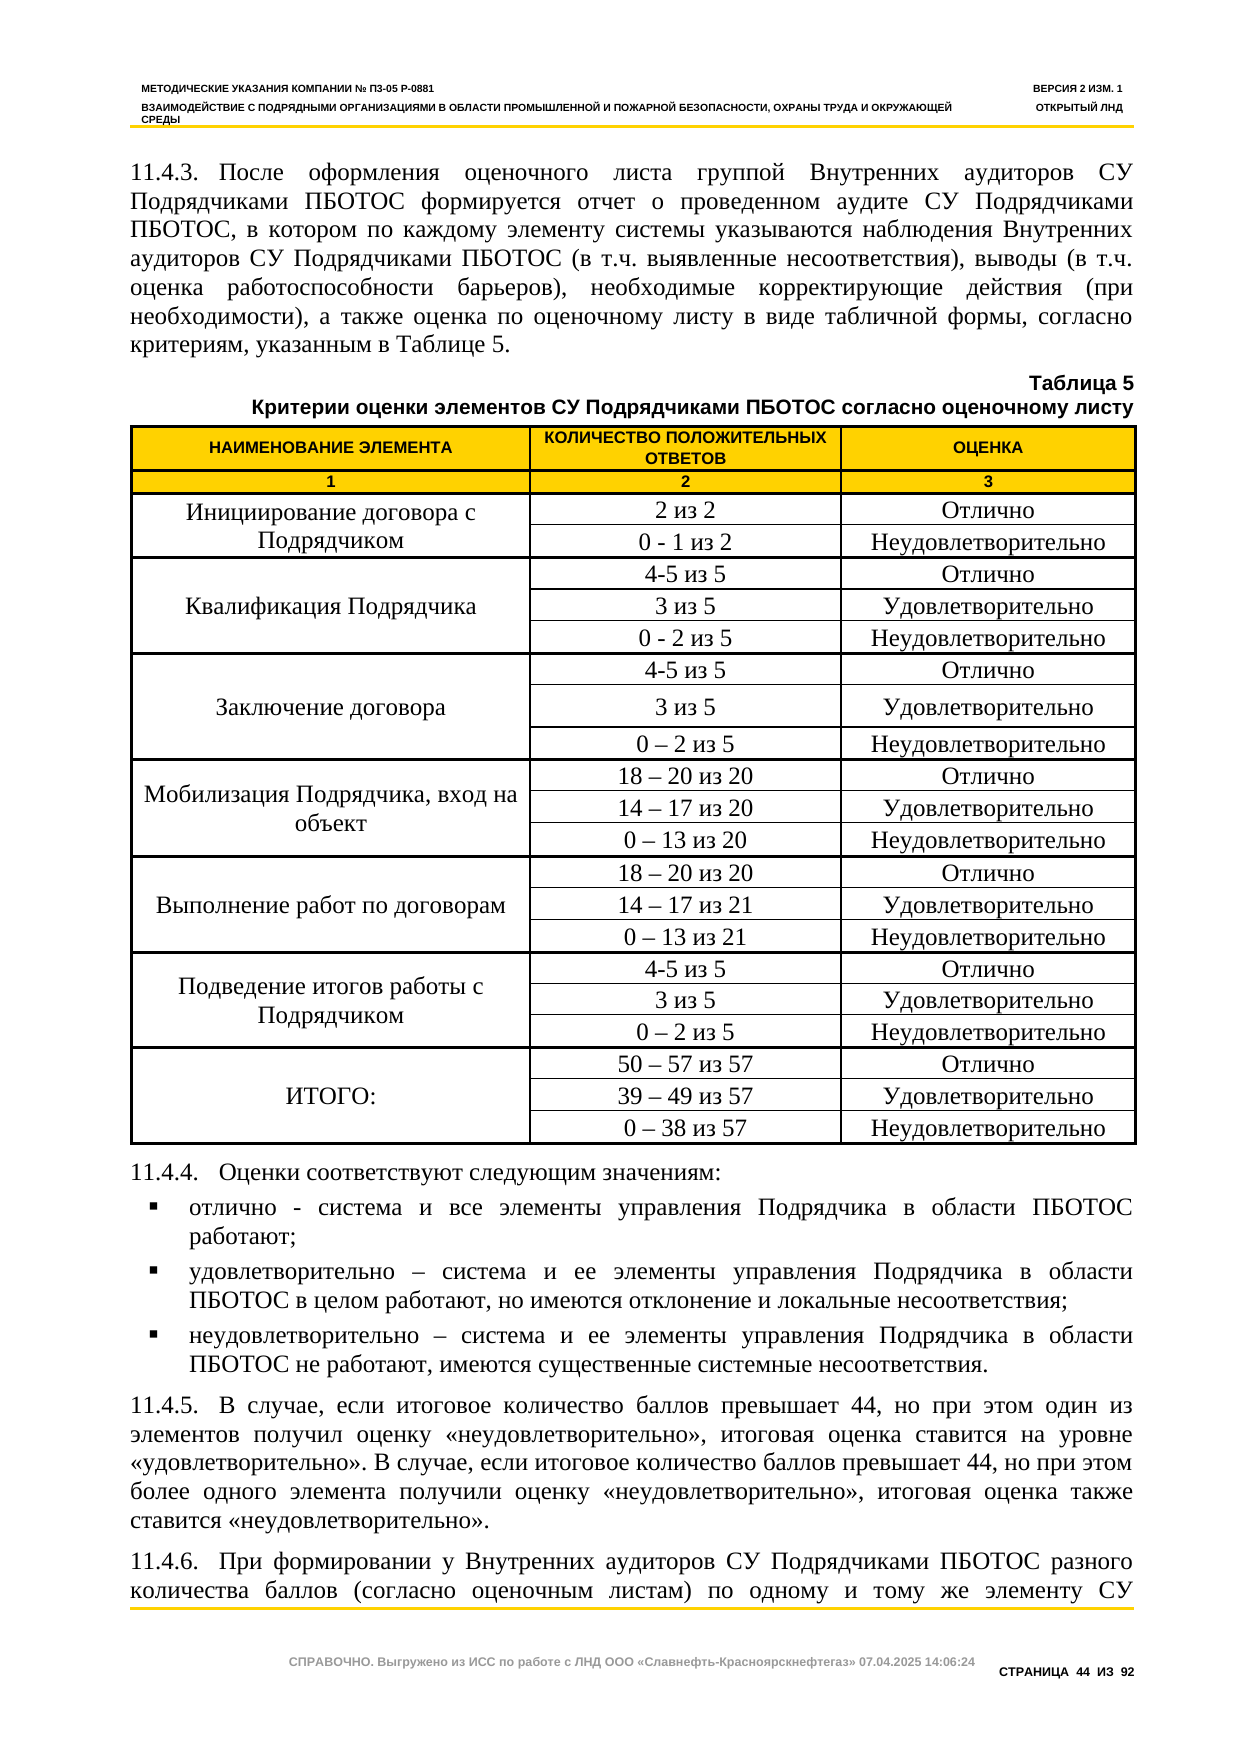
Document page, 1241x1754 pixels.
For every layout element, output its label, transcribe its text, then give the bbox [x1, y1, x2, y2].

table_cell 4-5 из 5 [531, 559, 840, 588]
table_cell 18 – 20 из 20 [531, 858, 840, 887]
list удовлетворительно – система и ее элементы управления Подрядчика в области ПБОТОС в целом работают, но имеются отклонение и локальные несоответствия; [148, 1256, 1134, 1314]
text Таблица 5 [130, 371, 1134, 395]
list отлично - система и все элементы управления Подрядчика в области ПБОТОС работают; [148, 1192, 1134, 1250]
table_cell Удовлетворительно [842, 1079, 1134, 1110]
table_cell 0 – 13 из 21 [531, 920, 840, 951]
table_cell 0 – 2 из 5 [531, 728, 840, 758]
table_cell 0 - 2 из 5 [531, 621, 840, 652]
table_cell 0 – 13 из 20 [531, 823, 840, 854]
table_cell Отлично [842, 655, 1134, 683]
table_cell Удовлетворительно [842, 590, 1134, 620]
table_cell Мобилизация Подрядчика, вход на объект [133, 761, 529, 854]
table_cell Отлично [842, 761, 1134, 790]
table_header Количество положительных ответов [531, 428, 840, 469]
table_cell 39 – 49 из 57 [531, 1079, 840, 1110]
table_cell Квалификация Подрядчика [133, 559, 529, 652]
table_cell ИТОГО: [133, 1049, 529, 1142]
table_cell 4-5 из 5 [531, 655, 840, 683]
table_cell 2 [531, 472, 840, 492]
table_cell 0 - 1 из 2 [531, 525, 840, 556]
table_cell 3 из 5 [531, 685, 840, 726]
table_cell 14 – 17 из 21 [531, 888, 840, 919]
table_cell 1 [133, 472, 529, 492]
table_cell Инициирование договора с Подрядчиком [133, 495, 529, 556]
table_cell Неудовлетворительно [842, 823, 1134, 854]
text Критерии оценки элементов СУ Подрядчиками ПБОТОС согласно оценочному листу [130, 395, 1134, 419]
table_cell Неудовлетворительно [842, 1015, 1134, 1046]
table_cell Неудовлетворительно [842, 525, 1134, 556]
table_cell Отлично [842, 559, 1134, 588]
table_cell Отлично [842, 858, 1134, 887]
table_cell Отлично [842, 954, 1134, 982]
table_header Оценка [842, 428, 1134, 469]
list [130, 1546, 1134, 1604]
table_cell 2 из 2 [531, 495, 840, 524]
table_header Наименование элемента [133, 428, 529, 469]
table_cell Подведение итогов работы с Подрядчиком [133, 954, 529, 1046]
table_cell Неудовлетворительно [842, 920, 1134, 951]
table_cell Отлично [842, 1049, 1134, 1078]
table_cell Заключение договора [133, 655, 529, 758]
table_cell Удовлетворительно [842, 791, 1134, 822]
table_cell Неудовлетворительно [842, 1111, 1134, 1142]
table_cell 50 – 57 из 57 [531, 1049, 840, 1078]
list После оформления оценочного листа группой Внутренних аудиторов СУ Подрядчиками ПБОТОС формируется отчет о проведенном аудите СУ Подрядчиками ПБОТОС, в котором по каждому элементу системы указываются наблюдения Внутренних аудиторов СУ Подрядчиками ПБОТОС (в т.ч. выявленные несоответствия), выводы (в т.ч. оценка работоспособности барьеров), необходимые корректирующие действия (при необходимости), а также оценка по оценочному листу в виде табличной формы, согласно критериям, указанным в Таблице 5. [130, 157, 1134, 358]
table_cell 3 [842, 472, 1134, 492]
table_cell Выполнение работ по договорам [133, 858, 529, 951]
table_cell 4-5 из 5 [531, 954, 840, 982]
list Оценки соответствуют следующим значениям: [130, 1157, 1134, 1186]
table_cell Отлично [842, 495, 1134, 524]
table_cell Неудовлетворительно [842, 621, 1134, 652]
table_cell Удовлетворительно [842, 685, 1134, 726]
table_cell Удовлетворительно [842, 984, 1134, 1014]
table_cell 0 – 38 из 57 [531, 1111, 840, 1142]
table_cell 14 – 17 из 20 [531, 791, 840, 822]
table_cell 3 из 5 [531, 984, 840, 1014]
list неудовлетворительно – система и ее элементы управления Подрядчика в области ПБОТОС не работают, имеются существенные системные несоответствия. [148, 1320, 1134, 1377]
table_cell Неудовлетворительно [842, 728, 1134, 758]
list В случае, если итоговое количество баллов превышает 44, но при этом один из элементов получил оценку «неудовлетворительно», итоговая оценка ставится на уровне «удовлетворительно». В случае, если итоговое количество баллов превышает 44, но при этом более одного элемента получили оценку «неудовлетворительно», итоговая оценка также ставится «неудовлетворительно». [130, 1390, 1134, 1534]
table_cell 3 из 5 [531, 590, 840, 620]
table_cell Удовлетворительно [842, 888, 1134, 919]
table_cell 18 – 20 из 20 [531, 761, 840, 790]
table_cell 0 – 2 из 5 [531, 1015, 840, 1046]
